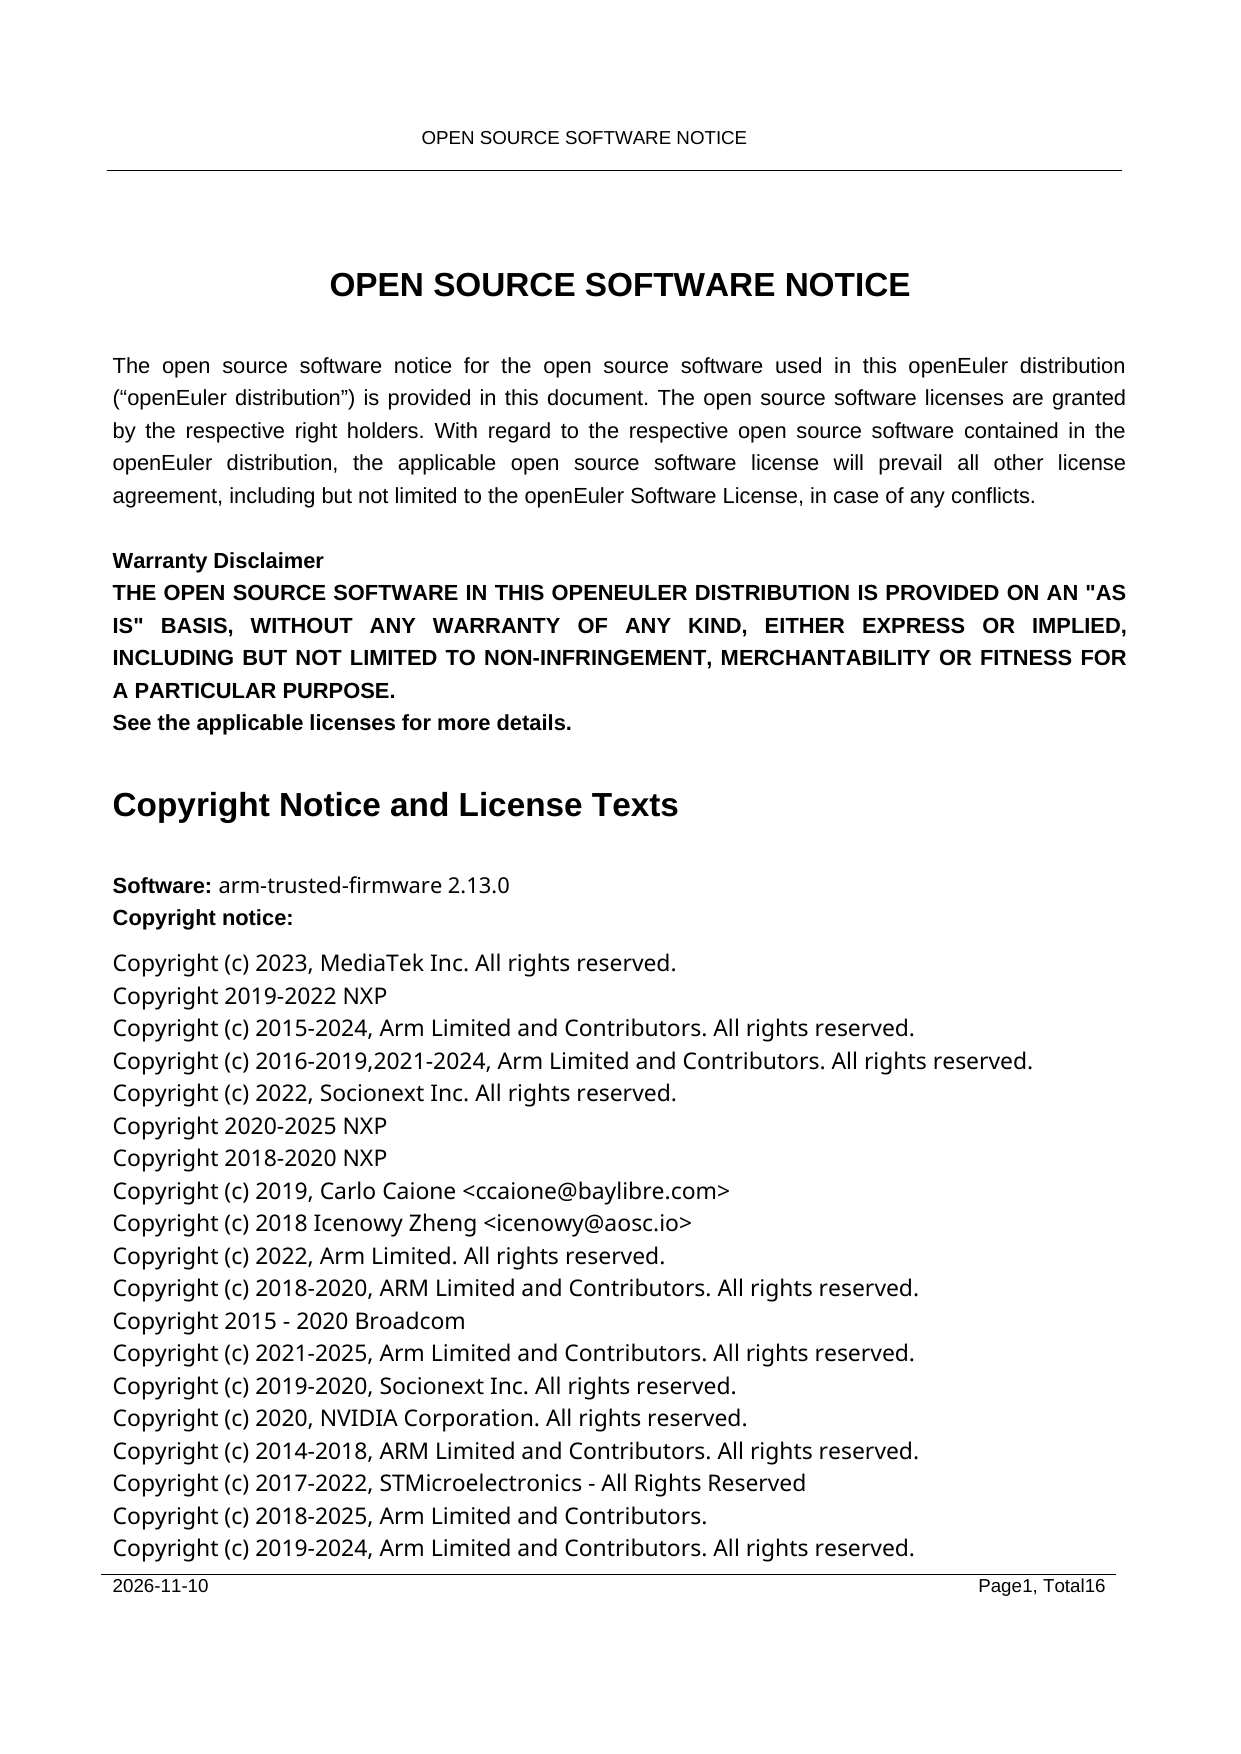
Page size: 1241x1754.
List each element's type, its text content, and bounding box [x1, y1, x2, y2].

title Software: arm-trusted-firmware 2.13.0 [112, 869, 1128, 901]
text Copyright Notice and License Texts [112, 771, 1128, 836]
text Copyright notice: [112, 901, 1128, 934]
text THE OPEN SOURCE SOFTWARE IN THIS OPENEULER DISTRIBUTION IS PROVIDED ON AN "AS IS" BASIS, WITHOUT ANY WARRANTY OF ANY KIND, EITHER EXPRESS OR IMPLIED, INCLUDING BUT NOT LIMITED TO NON-INFRINGEMENT, MERCHANTABILITY OR FITNESS FOR A PARTICULAR PURPOSE. See the applicable licenses for more details. [112, 576, 1128, 739]
text OPEN SOURCE SOFTWARE NOTICE [112, 251, 1128, 316]
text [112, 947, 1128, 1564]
text Warranty Disclaimer [112, 544, 1128, 576]
text The open source software notice for the open source software used in this openEuler distribution (“openEuler distribution”) is provided in this document. The open source software licenses are granted by the respective right holders. With regard to the respective open source software contained in the openEuler distribution, the applicable open source software license will prevail all other license agreement, including but not limited to the openEuler Software License, in case of any conflicts. [112, 349, 1128, 511]
